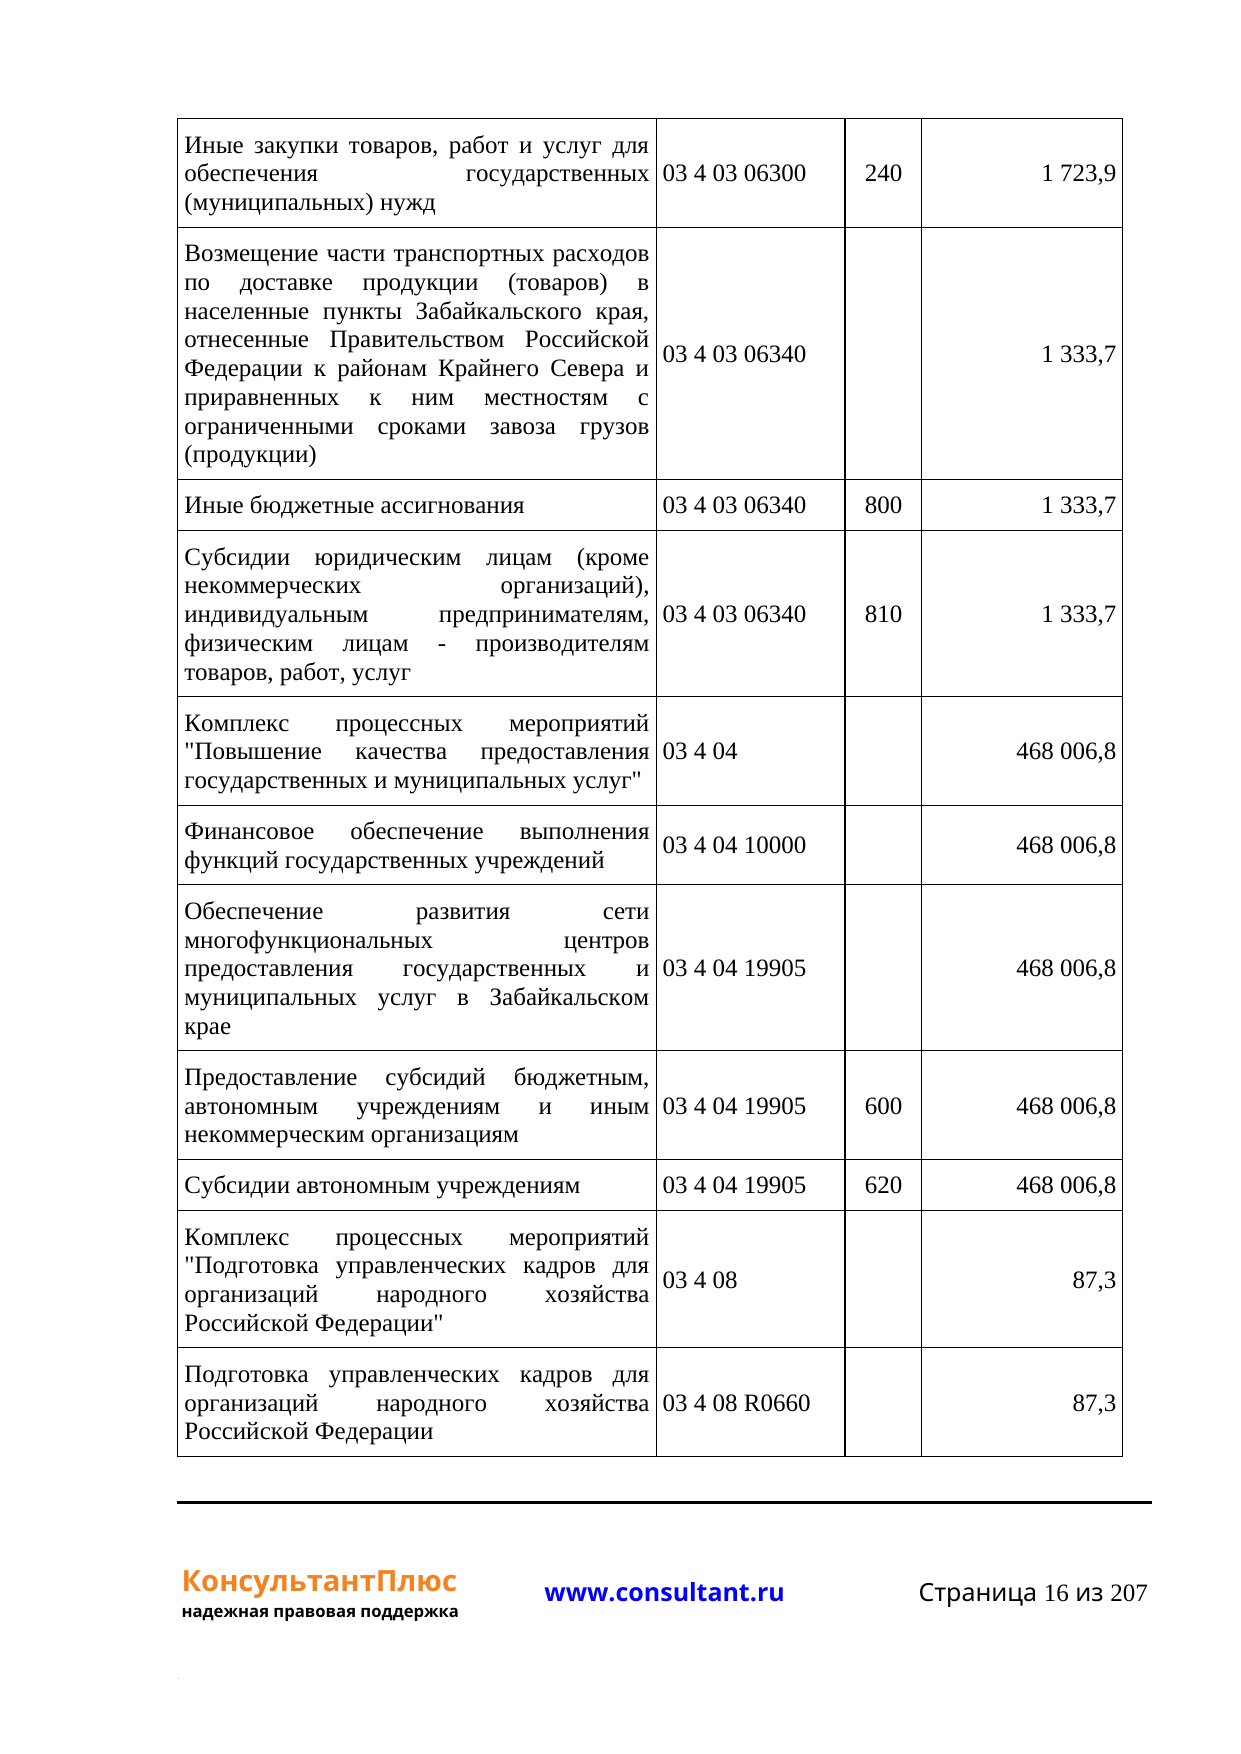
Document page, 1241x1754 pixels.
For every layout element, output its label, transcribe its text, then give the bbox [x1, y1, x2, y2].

table_cell 03 4 03 06340 [657, 228, 844, 479]
table_cell Подготовка управленческих кадров для организаций народного хозяйства Российской Федерации [178, 1348, 656, 1456]
table_cell [846, 806, 921, 884]
table_cell 87,3 [922, 1211, 1122, 1347]
table_cell 468 006,8 [922, 1160, 1122, 1210]
table_cell [846, 697, 921, 804]
table_cell 03 4 04 19905 [657, 1051, 844, 1159]
table_cell 1 333,7 [922, 480, 1122, 530]
table_cell Предоставление субсидий бюджетным, автономным учреждениям и иным некоммерческим организациям [178, 1051, 656, 1159]
table_cell [846, 885, 921, 1050]
table_cell 620 [846, 1160, 921, 1210]
table_cell 03 4 03 06340 [657, 531, 844, 696]
table_cell 03 4 08 [657, 1211, 844, 1347]
table_cell Иные закупки товаров, работ и услуг для обеспечения государственных (муниципальных) нужд [178, 119, 656, 227]
table_cell 03 4 03 06340 [657, 480, 844, 530]
table_cell 03 4 04 [657, 697, 844, 804]
table_cell 800 [846, 480, 921, 530]
table_cell Финансовое обеспечение выполнения функций государственных учреждений [178, 806, 656, 884]
table_cell 03 4 08 R0660 [657, 1348, 844, 1456]
table_cell 468 006,8 [922, 885, 1122, 1050]
table_cell [846, 1211, 921, 1347]
table_cell 240 [846, 119, 921, 227]
table_cell 87,3 [922, 1348, 1122, 1456]
table_cell 1 723,9 [922, 119, 1122, 227]
table_cell 468 006,8 [922, 697, 1122, 804]
table_cell 03 4 04 19905 [657, 1160, 844, 1210]
table_cell 1 333,7 [922, 228, 1122, 479]
table_cell Возмещение части транспортных расходов по доставке продукции (товаров) в населенные пункты Забайкальского края, отнесенные Правительством Российской Федерации к районам Крайнего Севера и приравненных к ним местностям с ограниченными сроками завоза грузов (продукции) [178, 228, 656, 479]
table_cell Субсидии юридическим лицам (кроме некоммерческих организаций), индивидуальным предпринимателям, физическим лицам - производителям товаров, работ, услуг [178, 531, 656, 696]
table_cell 1 333,7 [922, 531, 1122, 696]
table_cell [846, 228, 921, 479]
table_cell [846, 1348, 921, 1456]
table_cell Комплекс процессных мероприятий "Повышение качества предоставления государственных и муниципальных услуг" [178, 697, 656, 804]
table_cell Обеспечение развития сети многофункциональных центров предоставления государственных и муниципальных услуг в Забайкальском крае [178, 885, 656, 1050]
table_cell 03 4 04 10000 [657, 806, 844, 884]
table_cell 468 006,8 [922, 1051, 1122, 1159]
table_cell Комплекс процессных мероприятий "Подготовка управленческих кадров для организаций народного хозяйства Российской Федерации" [178, 1211, 656, 1347]
table_cell 600 [846, 1051, 921, 1159]
table_cell 03 4 03 06300 [657, 119, 844, 227]
table_cell 468 006,8 [922, 806, 1122, 884]
table_cell Субсидии автономным учреждениям [178, 1160, 656, 1210]
table_cell Иные бюджетные ассигнования [178, 480, 656, 530]
table_cell 03 4 04 19905 [657, 885, 844, 1050]
table_cell 810 [846, 531, 921, 696]
